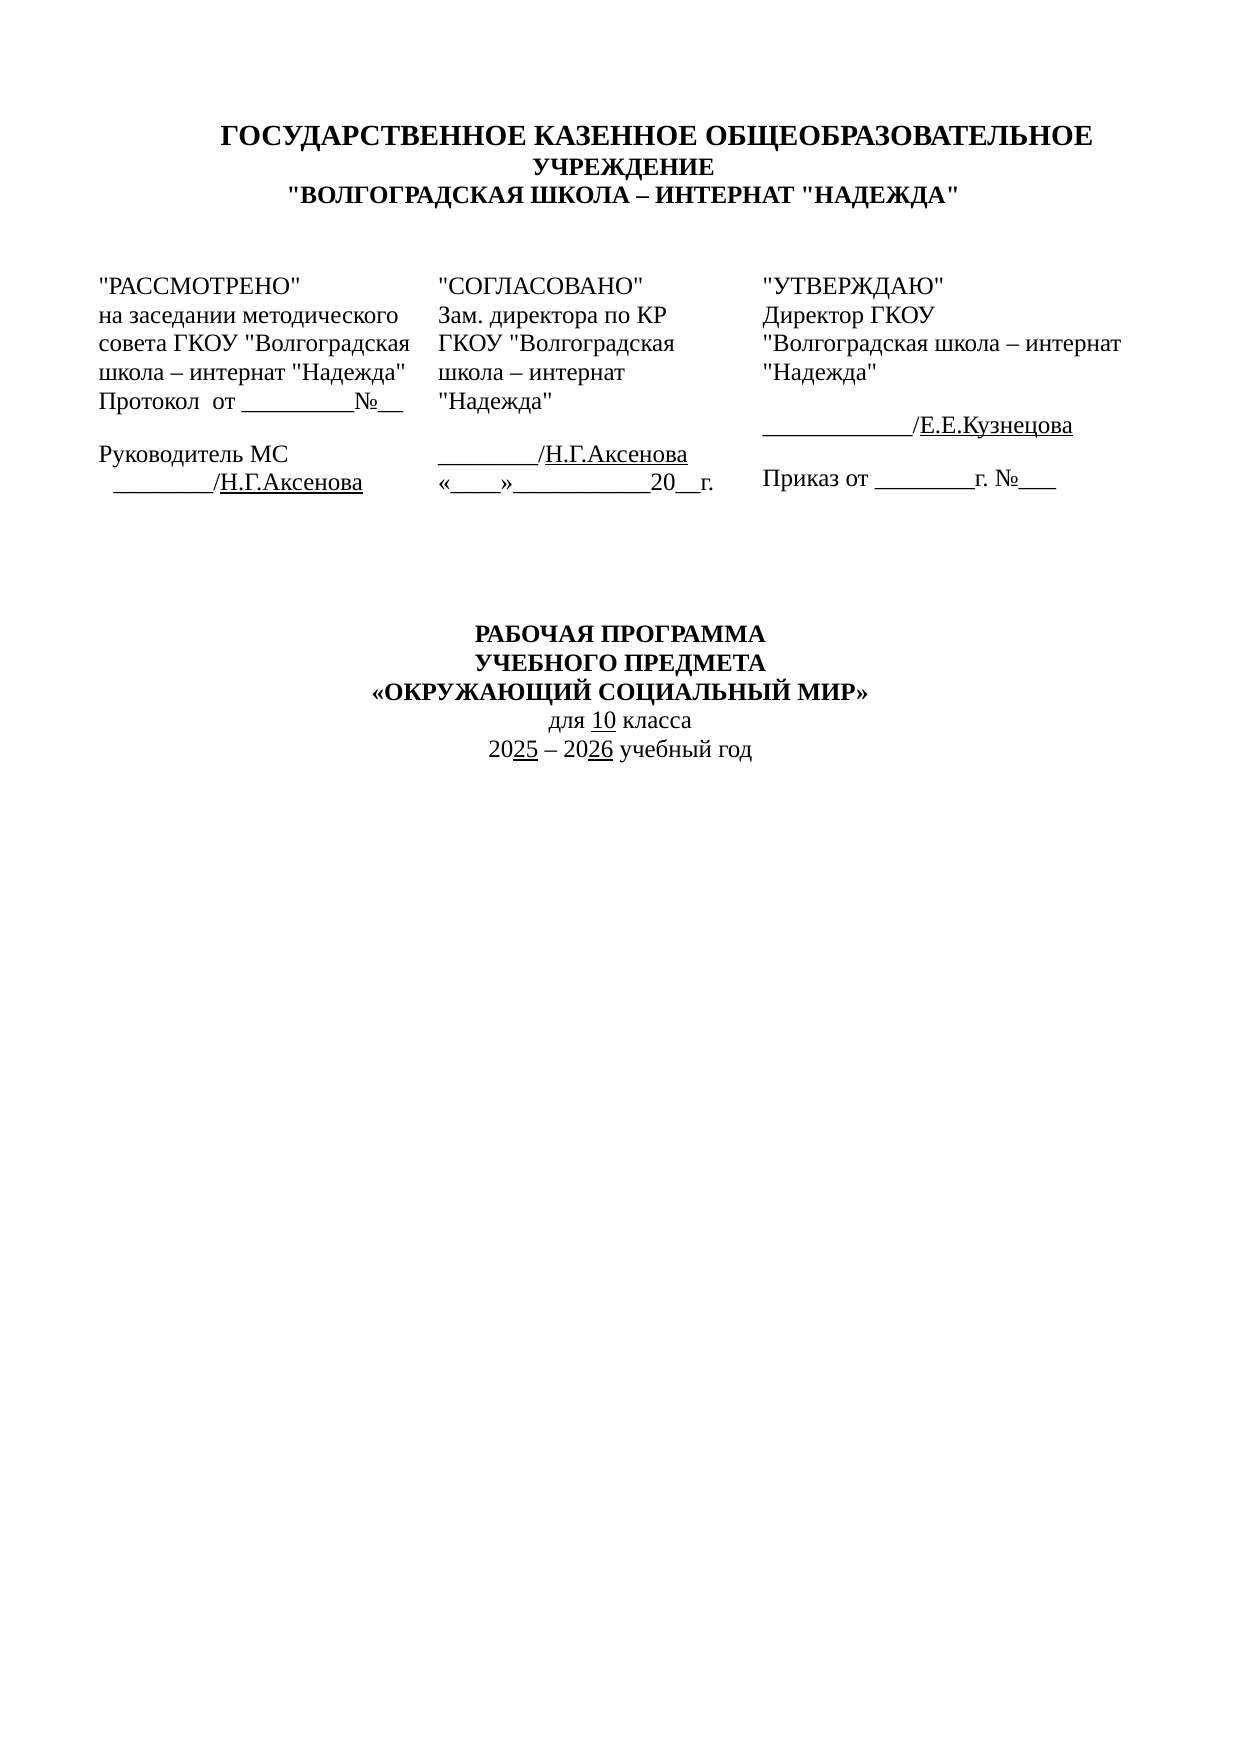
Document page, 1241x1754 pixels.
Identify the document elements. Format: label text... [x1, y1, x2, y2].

table_header "РАССМОТРЕНО" на заседании методического совета ГКОУ "Волгоградская школа – интернат "Надежда" Протокол от _________№__ Руководитель МС ________/Н.Г.Аксенова [87, 271, 427, 520]
text для 10 класса [118, 706, 1122, 734]
text «ОКРУЖАЮЩИЙ СОЦИАЛЬНЫЙ МИР» [118, 677, 1122, 706]
text ГОСУДАРСТВЕННОЕ КАЗЕННОЕ ОБЩЕОБРАЗОВАТЕЛЬНОЕ [118, 118, 1122, 152]
text УЧРЕЖДЕНИЕ [118, 152, 1122, 180]
text РАБОЧАЯ ПРОГРАММА [118, 619, 1122, 648]
text 2025 – 2026 учебный год [118, 734, 1122, 763]
text "ВОЛГОГРАДСКАЯ ШКОЛА – ИНТЕРНАТ "НАДЕЖДА" [118, 180, 1122, 209]
table_header "УТВЕРЖДАЮ" Директор ГКОУ "Волгоградская школа – интернат "Надежда" ____________/Е.Е.Кузнецова Приказ от ________г. №___ [751, 271, 1149, 520]
text УЧЕБНОГО ПРЕДМЕТА [118, 648, 1122, 677]
table_header "СОГЛАСОВАНО" Зам. директора по КР ГКОУ "Волгоградская школа – интернат "Надежда" ________/Н.Г.Аксенова «____»___________20__г. [427, 271, 751, 520]
